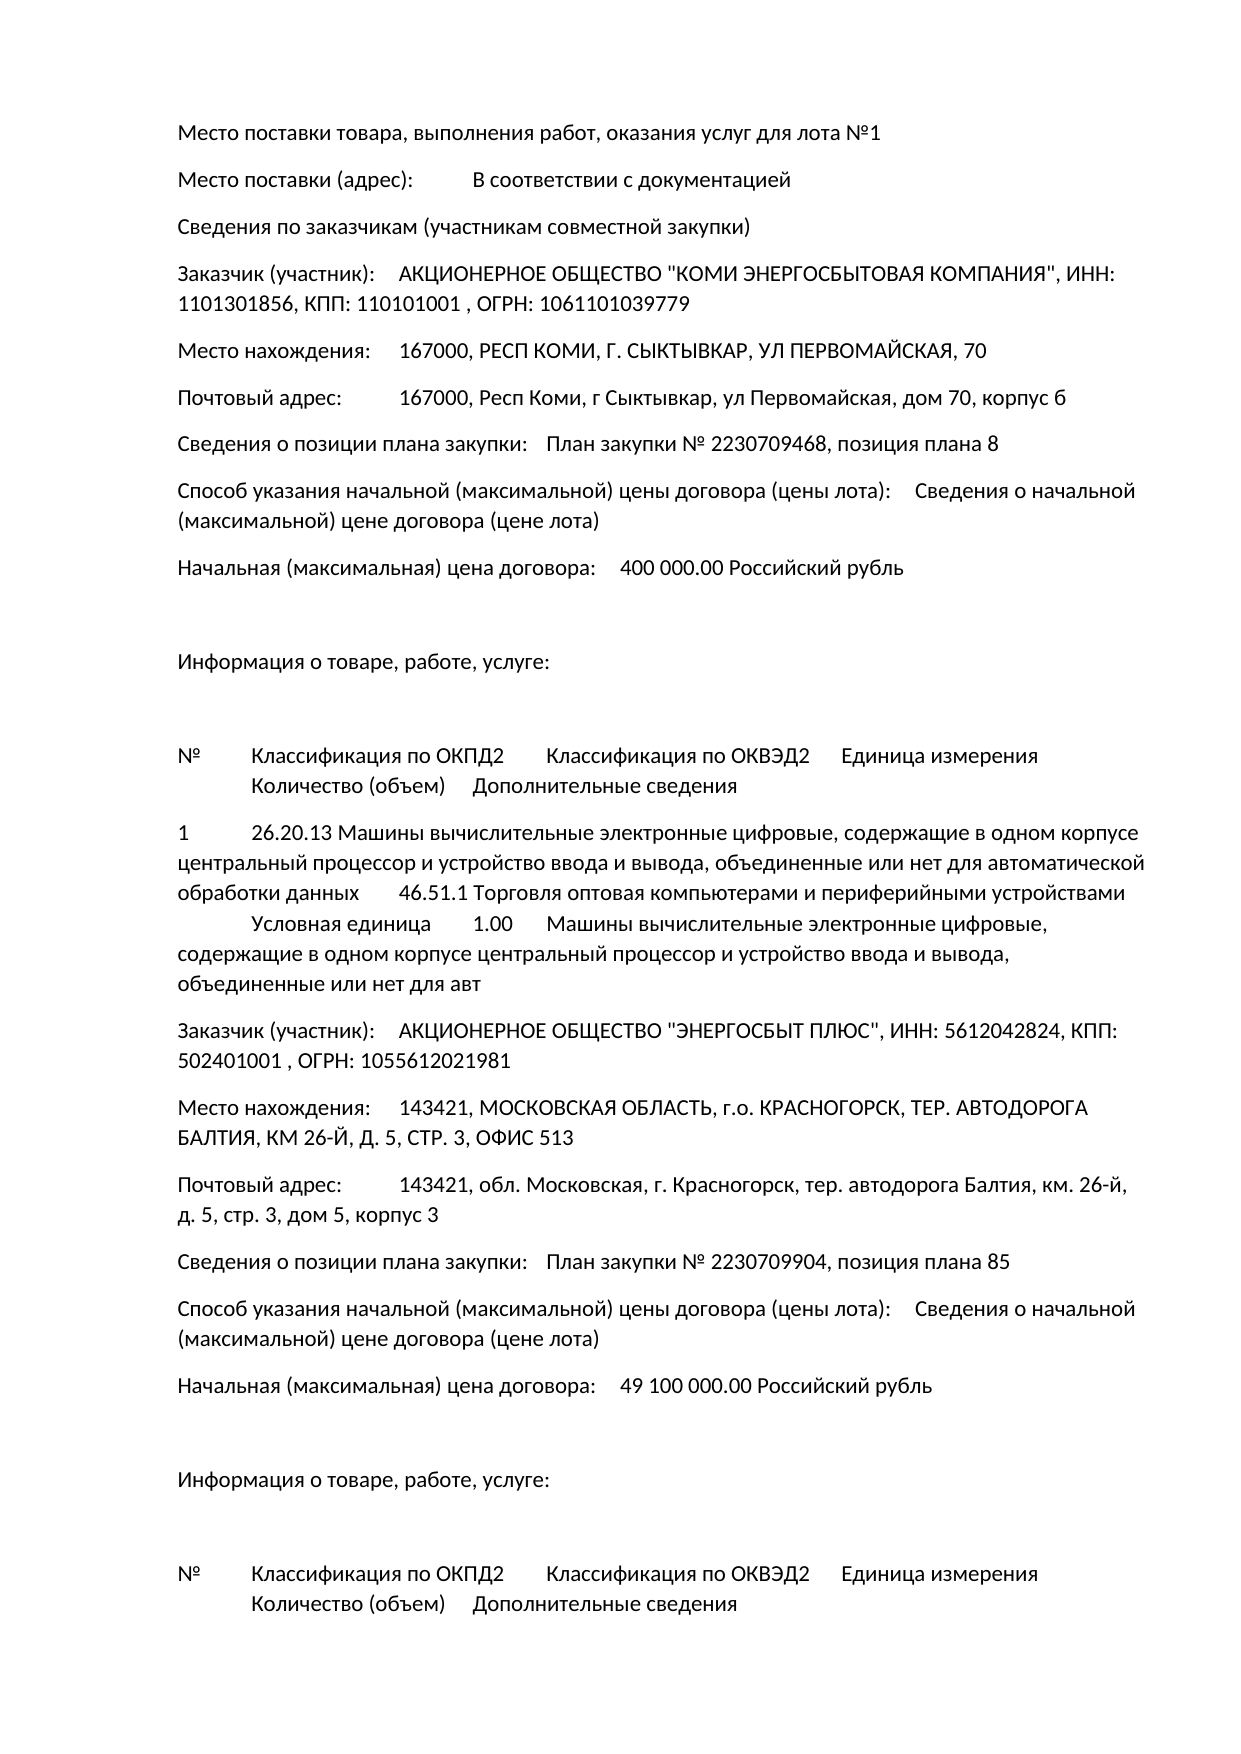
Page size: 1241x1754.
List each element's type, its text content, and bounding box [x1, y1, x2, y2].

text Информация о товаре, работе, услуге: [177, 647, 1152, 675]
text Заказчик (участник): АКЦИОНЕРНОЕ ОБЩЕСТВО "ЭНЕРГОСБЫТ ПЛЮС", ИНН: 5612042824, КПП: 502401001 , ОГРН: 1055612021981 [177, 1016, 1152, 1074]
text Способ указания начальной (максимальной) цены договора (цены лота): Сведения о начальной (максимальной) цене договора (цене лота) [177, 476, 1152, 535]
text № Классификация по ОКПД2 Классификация по ОКВЭД2 Единица измерения Количество (объем) Дополнительные сведения [177, 1559, 1152, 1617]
text Информация о товаре, работе, услуге: [177, 1465, 1152, 1493]
text Место нахождения: 143421, МОСКОВСКАЯ ОБЛАСТЬ, г.о. КРАСНОГОРСК, ТЕР. АВТОДОРОГА БАЛТИЯ, КМ 26-Й, Д. 5, СТР. 3, ОФИС 513 [177, 1093, 1152, 1151]
text Место поставки товара, выполнения работ, оказания услуг для лота №1 [177, 118, 1152, 146]
text Почтовый адрес: 143421, обл. Московская, г. Красногорск, тер. автодорога Балтия, км. 26-й, д. 5, стр. 3, дом 5, корпус 3 [177, 1170, 1152, 1228]
text Сведения о позиции плана закупки: План закупки № 2230709904, позиция плана 85 [177, 1247, 1152, 1275]
text Начальная (максимальная) цена договора: 400 000.00 Российский рубль [177, 553, 1152, 582]
text Сведения о позиции плана закупки: План закупки № 2230709468, позиция плана 8 [177, 429, 1152, 458]
text Способ указания начальной (максимальной) цены договора (цены лота): Сведения о начальной (максимальной) цене договора (цене лота) [177, 1294, 1152, 1352]
text Почтовый адрес: 167000, Респ Коми, г Сыктывкар, ул Первомайская, дом 70, корпус б [177, 383, 1152, 411]
text Заказчик (участник): АКЦИОНЕРНОЕ ОБЩЕСТВО "КОМИ ЭНЕРГОСБЫТОВАЯ КОМПАНИЯ", ИНН: 1101301856, КПП: 110101001 , ОГРН: 1061101039779 [177, 259, 1152, 317]
text Место поставки (адрес): В соответствии с документацией [177, 165, 1152, 193]
text № Классификация по ОКПД2 Классификация по ОКВЭД2 Единица измерения Количество (объем) Дополнительные сведения [177, 741, 1152, 799]
text Сведения по заказчикам (участникам совместной закупки) [177, 212, 1152, 240]
text 1 26.20.13 Машины вычислительные электронные цифровые, содержащие в одном корпусе центральный процессор и устройство ввода и вывода, объединенные или нет для автоматической обработки данных 46.51.1 Торговля оптовая компьютерами и периферийными устройствами Условная единица 1.00 Машины вычислительные электронные цифровые, содержащие в одном корпусе центральный процессор и устройство ввода и вывода, объединенные или нет для авт [177, 818, 1152, 997]
text Место нахождения: 167000, РЕСП КОМИ, Г. СЫКТЫВКАР, УЛ ПЕРВОМАЙСКАЯ, 70 [177, 336, 1152, 364]
text Начальная (максимальная) цена договора: 49 100 000.00 Российский рубль [177, 1371, 1152, 1399]
